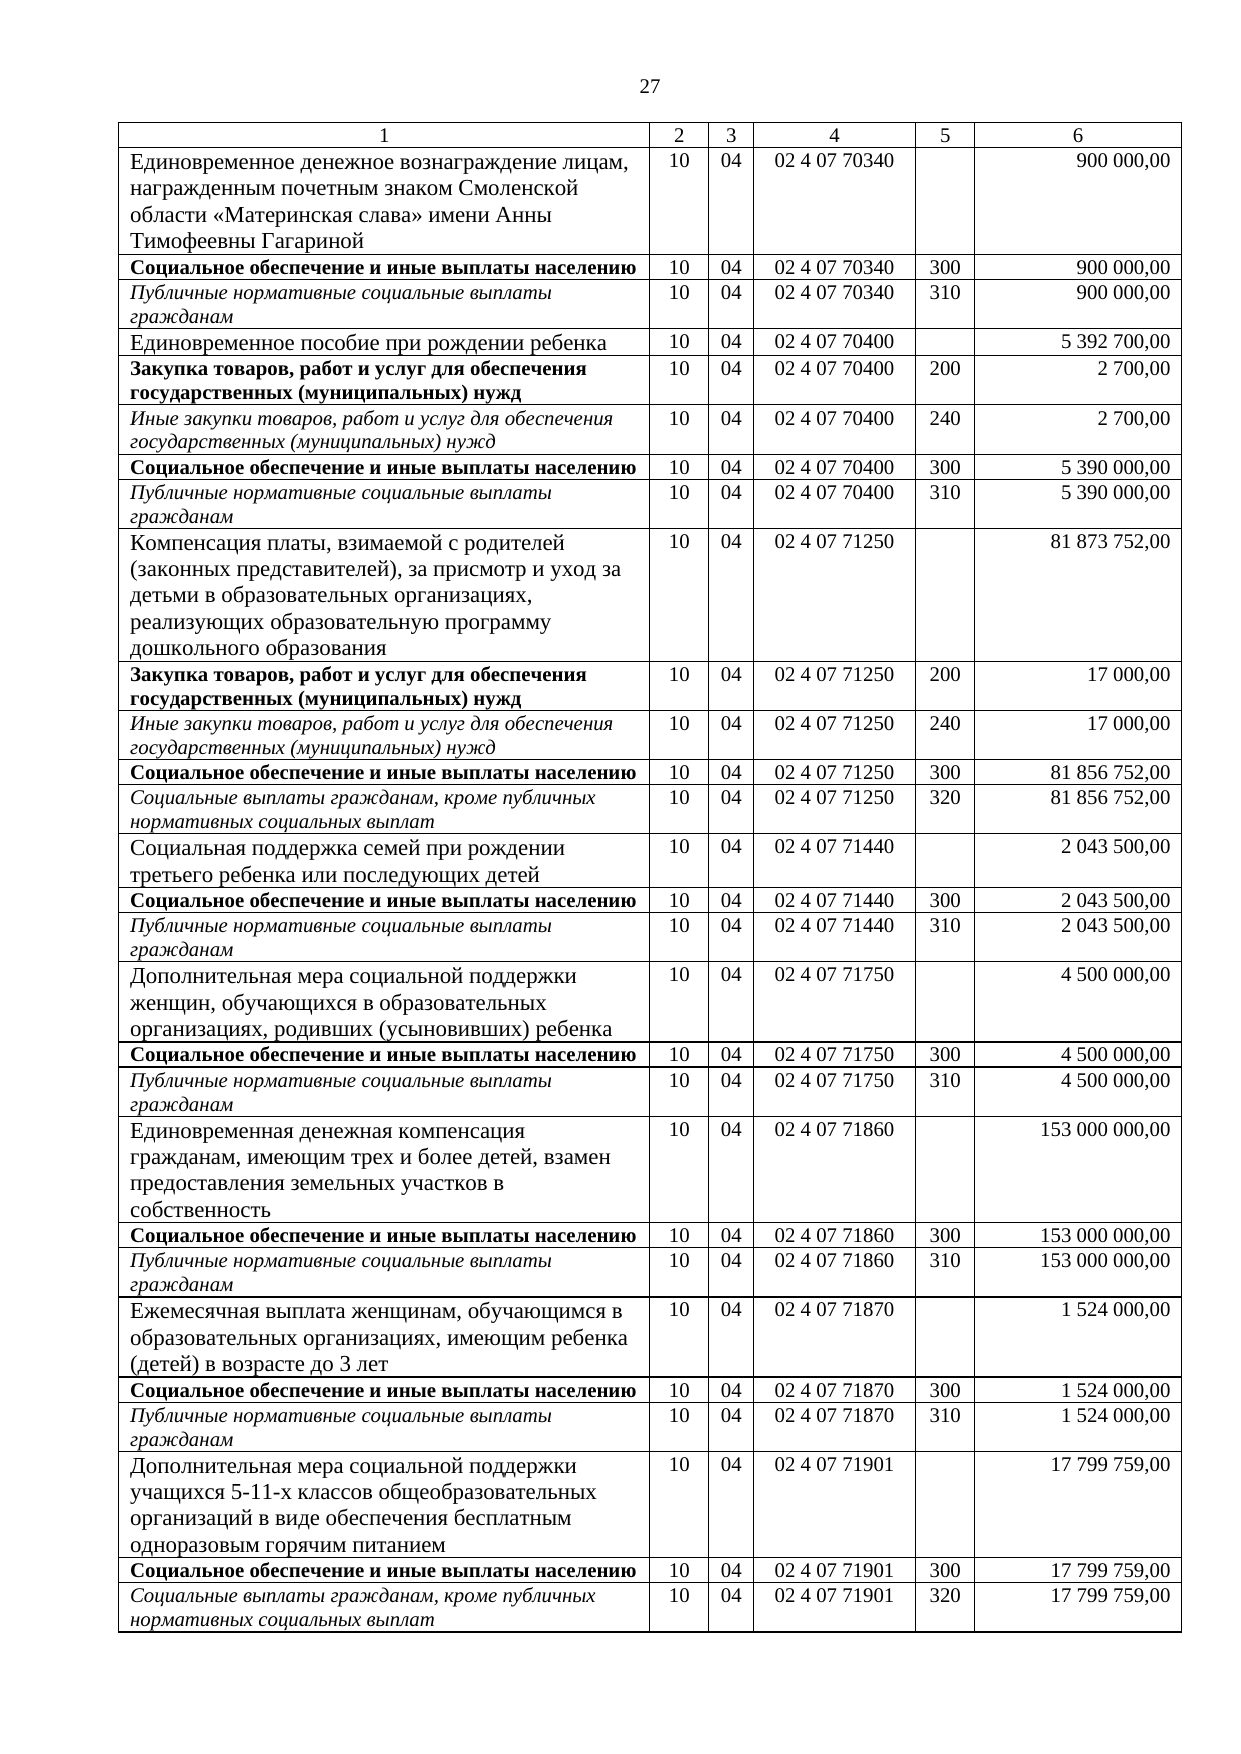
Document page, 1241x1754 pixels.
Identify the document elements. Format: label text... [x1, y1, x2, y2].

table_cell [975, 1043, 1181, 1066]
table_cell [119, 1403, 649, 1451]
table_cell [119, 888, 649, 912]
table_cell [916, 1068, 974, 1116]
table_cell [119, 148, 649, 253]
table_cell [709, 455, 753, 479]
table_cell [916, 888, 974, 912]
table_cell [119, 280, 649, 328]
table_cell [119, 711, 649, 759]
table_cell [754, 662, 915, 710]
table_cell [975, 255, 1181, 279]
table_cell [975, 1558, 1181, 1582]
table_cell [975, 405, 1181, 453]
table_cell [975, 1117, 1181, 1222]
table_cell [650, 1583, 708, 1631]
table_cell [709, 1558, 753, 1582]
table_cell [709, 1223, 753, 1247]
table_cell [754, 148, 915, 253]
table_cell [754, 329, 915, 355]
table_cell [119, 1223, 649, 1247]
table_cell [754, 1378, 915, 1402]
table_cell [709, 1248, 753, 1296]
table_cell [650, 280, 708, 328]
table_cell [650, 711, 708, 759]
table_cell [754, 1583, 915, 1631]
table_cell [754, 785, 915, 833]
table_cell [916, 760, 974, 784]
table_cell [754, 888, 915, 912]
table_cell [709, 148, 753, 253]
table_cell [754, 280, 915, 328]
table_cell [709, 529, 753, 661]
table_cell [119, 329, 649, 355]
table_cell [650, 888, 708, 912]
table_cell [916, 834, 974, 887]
table_header 6 [975, 123, 1181, 147]
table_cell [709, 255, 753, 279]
table_header 2 [650, 123, 708, 147]
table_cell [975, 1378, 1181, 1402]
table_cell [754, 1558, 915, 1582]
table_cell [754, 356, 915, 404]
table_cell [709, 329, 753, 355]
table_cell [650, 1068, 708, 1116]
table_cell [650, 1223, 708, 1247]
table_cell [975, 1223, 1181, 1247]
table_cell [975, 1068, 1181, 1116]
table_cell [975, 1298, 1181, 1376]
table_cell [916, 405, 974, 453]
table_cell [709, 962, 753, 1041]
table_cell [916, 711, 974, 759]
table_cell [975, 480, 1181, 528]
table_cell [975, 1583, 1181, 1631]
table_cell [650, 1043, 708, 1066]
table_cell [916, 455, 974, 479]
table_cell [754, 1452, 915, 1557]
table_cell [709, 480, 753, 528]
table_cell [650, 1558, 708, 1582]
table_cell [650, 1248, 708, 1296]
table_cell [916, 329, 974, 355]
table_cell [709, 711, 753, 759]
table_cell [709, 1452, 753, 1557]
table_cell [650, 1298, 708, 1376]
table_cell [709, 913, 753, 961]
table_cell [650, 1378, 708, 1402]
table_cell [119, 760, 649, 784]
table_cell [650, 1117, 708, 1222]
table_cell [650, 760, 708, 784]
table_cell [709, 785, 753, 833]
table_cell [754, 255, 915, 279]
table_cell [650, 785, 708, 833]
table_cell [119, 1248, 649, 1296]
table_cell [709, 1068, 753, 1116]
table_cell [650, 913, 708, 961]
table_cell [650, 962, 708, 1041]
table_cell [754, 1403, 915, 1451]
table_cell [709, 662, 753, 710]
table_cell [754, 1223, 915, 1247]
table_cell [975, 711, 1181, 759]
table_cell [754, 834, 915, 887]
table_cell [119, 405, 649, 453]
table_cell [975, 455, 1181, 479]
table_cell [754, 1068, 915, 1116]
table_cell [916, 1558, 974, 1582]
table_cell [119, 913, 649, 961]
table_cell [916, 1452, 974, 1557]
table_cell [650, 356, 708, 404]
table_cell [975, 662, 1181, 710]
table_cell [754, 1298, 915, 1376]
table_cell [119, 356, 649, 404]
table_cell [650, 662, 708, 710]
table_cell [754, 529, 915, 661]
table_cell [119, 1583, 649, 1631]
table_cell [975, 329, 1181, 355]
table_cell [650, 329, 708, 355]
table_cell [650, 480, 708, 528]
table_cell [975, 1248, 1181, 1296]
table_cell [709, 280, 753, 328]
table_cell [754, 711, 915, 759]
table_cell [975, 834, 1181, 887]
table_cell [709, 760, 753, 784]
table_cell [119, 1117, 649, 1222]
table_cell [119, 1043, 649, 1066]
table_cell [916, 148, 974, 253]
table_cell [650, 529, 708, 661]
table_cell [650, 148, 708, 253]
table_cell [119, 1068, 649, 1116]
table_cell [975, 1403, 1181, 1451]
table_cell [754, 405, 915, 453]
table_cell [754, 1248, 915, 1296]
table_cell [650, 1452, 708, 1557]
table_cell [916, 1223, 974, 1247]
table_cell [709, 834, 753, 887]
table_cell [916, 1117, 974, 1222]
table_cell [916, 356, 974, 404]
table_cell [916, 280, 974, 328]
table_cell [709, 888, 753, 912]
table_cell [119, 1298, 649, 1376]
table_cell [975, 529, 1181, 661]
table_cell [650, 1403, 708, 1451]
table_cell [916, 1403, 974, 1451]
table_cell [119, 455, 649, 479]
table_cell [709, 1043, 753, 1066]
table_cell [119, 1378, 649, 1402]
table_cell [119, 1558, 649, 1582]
table_header 3 [709, 123, 753, 147]
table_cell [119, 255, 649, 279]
table_header 4 [754, 123, 915, 147]
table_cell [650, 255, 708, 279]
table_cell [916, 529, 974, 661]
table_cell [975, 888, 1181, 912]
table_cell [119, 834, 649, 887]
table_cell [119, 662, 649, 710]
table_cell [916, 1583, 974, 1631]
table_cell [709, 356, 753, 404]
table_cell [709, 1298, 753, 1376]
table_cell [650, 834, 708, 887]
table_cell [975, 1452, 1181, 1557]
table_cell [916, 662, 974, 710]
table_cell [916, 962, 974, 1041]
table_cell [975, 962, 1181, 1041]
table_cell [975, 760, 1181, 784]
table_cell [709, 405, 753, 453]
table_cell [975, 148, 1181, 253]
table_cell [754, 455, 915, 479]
table_header 5 [916, 123, 974, 147]
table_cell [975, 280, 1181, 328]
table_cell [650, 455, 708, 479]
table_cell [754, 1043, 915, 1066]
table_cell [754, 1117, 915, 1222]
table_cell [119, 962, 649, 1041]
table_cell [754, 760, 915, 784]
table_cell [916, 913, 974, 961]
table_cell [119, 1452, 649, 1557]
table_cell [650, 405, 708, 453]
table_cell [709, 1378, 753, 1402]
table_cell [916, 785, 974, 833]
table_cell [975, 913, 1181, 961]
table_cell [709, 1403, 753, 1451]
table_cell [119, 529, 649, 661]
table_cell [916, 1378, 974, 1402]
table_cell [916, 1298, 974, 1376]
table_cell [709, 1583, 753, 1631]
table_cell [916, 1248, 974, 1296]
table_header 1 [119, 123, 649, 147]
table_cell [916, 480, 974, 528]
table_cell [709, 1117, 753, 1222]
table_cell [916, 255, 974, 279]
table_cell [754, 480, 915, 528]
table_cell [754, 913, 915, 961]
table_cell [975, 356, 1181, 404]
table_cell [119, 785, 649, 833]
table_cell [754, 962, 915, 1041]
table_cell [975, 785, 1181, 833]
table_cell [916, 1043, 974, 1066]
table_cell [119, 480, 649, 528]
